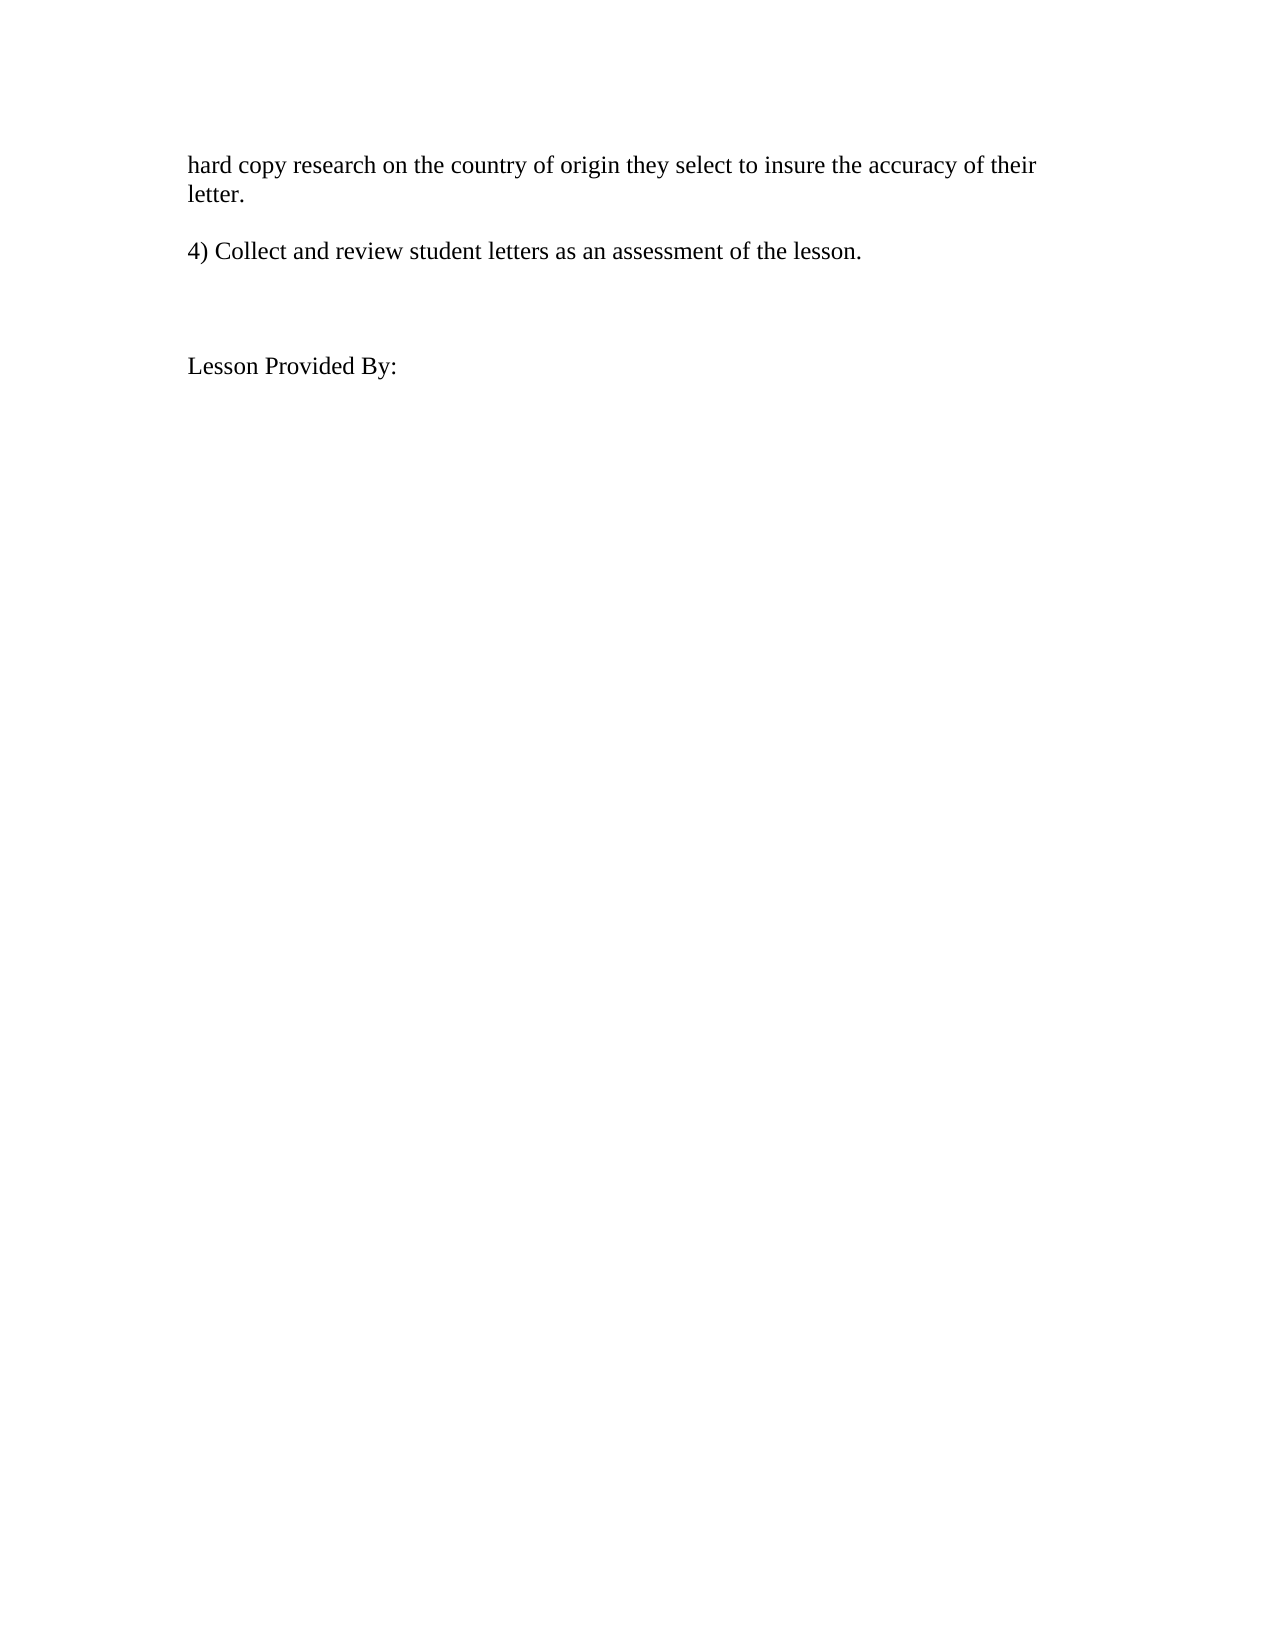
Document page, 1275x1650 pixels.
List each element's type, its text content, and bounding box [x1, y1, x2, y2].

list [187, 150, 1087, 207]
list Lesson Provided By: [187, 351, 1087, 380]
list 4) Collect and review student letters as an assessment of the lesson. [187, 236, 1087, 265]
